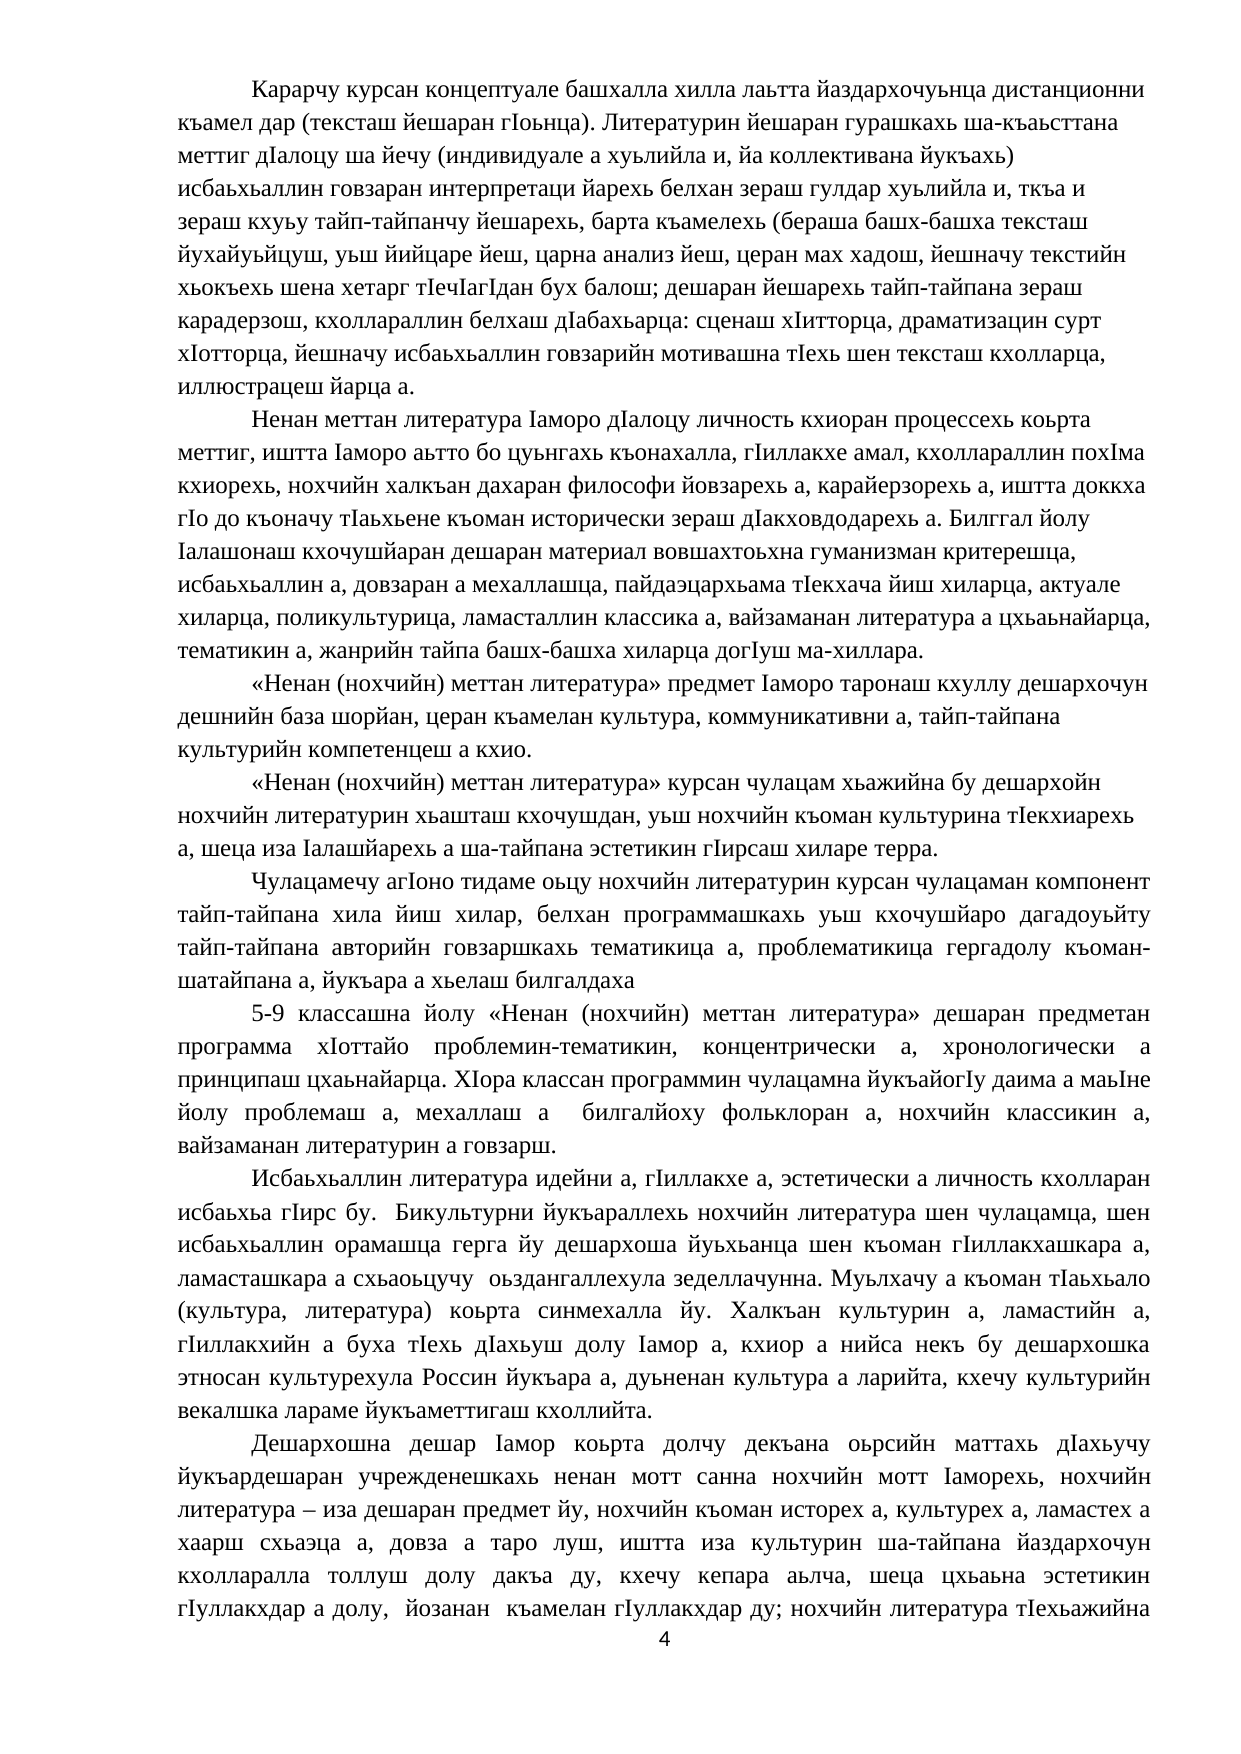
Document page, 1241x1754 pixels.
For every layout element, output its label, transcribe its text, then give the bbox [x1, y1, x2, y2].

text 5-9 классашна йолу «Ненан (нохчийн) меттан литература» дешаран предметан программа хӀоттайо проблемин-тематикин, концентрически а, хронологически а принципаш цхаьнайарца. ХӀора классан программин чулацамна йукъайогӀу даима а маьӀне йолу проблемаш а, мехаллаш а билгалйоху фольклоран а, нохчийн классикин а, вайзаманан литературин а говзарш. [177, 998, 1152, 1159]
subtitle Чулацамечу агӀоно тидаме оьцу нохчийн литературин курсан чулацаман компонент тайп-тайпана хила йиш хилар, белхан программашкахь уьш кхочушйаро дагадоуьйту тайп-тайпана авторийн говзаршкахь тематикица а, проблематикица гергадолу къоман-шатайпана а, йукъара а хьелаш билгалдаха [177, 866, 1152, 994]
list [177, 1428, 1152, 1622]
text «Ненан (нохчийн) меттан литература» предмет Ӏаморо таронаш кхуллу дешархочун дешнийн база шорйан, церан къамелан культура, коммуникативни а, тайп-тайпана культурийн компетенцеш а кхио. [177, 668, 1152, 763]
text «Ненан (нохчийн) меттан литература» курсан чулацам хьажийна бу дешархойн нохчийн литературин хьашташ кхочушдан, уьш нохчийн къоман культурина тӀекхиарехь а, шеца иза Ӏалашйарехь а ша-тайпана эстетикин гӀирсаш хиларе терра. [177, 767, 1152, 862]
text Ненан меттан литература Ӏаморо дӀалоцу личность кхиоран процессехь коьрта меттиг, иштта Ӏаморо аьтто бо цуьнгахь къонахалла, гӀиллакхе амал, кхоллараллин похӀма кхиорехь, нохчийн халкъан дахаран философи йовзарехь а, карайерзорехь а, иштта доккха гӀо до къоначу тӀаьхьене къоман исторически зераш дӀакховдодарехь а. Билггал йолу Ӏалашонаш кхочушйаран дешаран материал вовшахтоьхна гуманизман критерешца, исбаьхьаллин а, довзаран а мехаллашца, пайдаэцархьама тӀекхача йиш хиларца, актуале хиларца, поликультурица, ламасталлин классика а, вайзаманан литература а цхьаьнайарца, тематикин а, жанрийн тайпа башх-башха хиларца догӀуш ма-хиллара. [177, 404, 1152, 664]
text Карарчу курсан концептуале башхалла хилла лаьтта йаздархочуьнца дистанционни къамел дар (тексташ йешаран гӀоьнца). Литературин йешаран гурашкахь ша-къаьсттана меттиг дӀалоцу ша йечу (индивидуале а хуьлийла и, йа коллективана йукъахь) исбаьхьаллин говзаран интерпретаци йарехь белхан зераш гулдар хуьлийла и, ткъа и зераш кхуьу тайп-тайпанчу йешарехь, барта къамелехь (бераша башх-башха тексташ йухайуьйцуш, уьш йийцаре йеш, царна анализ йеш, церан мах хадош, йешначу текстийн хьокъехь шена хетарг тӀечӀагӀдан бух балош; дешаран йешарехь тайп-тайпана зераш карадерзош, кхоллараллин белхаш дӀабахьарца: сценаш хӀитторца, драматизацин сурт хӀотторца, йешначу исбаьхьаллин говзарийн мотивашна тӀехь шен тексташ кхолларца, иллюстрацеш йарца а. [177, 74, 1152, 400]
text Исбаьхьаллин литература идейни а, гӀиллакхе а, эстетически а личность кхолларан исбаьхьа гӀирс бу. Бикультурни йукъараллехь нохчийн литература шен чулацамца, шен исбаьхьаллин орамашца герга йу дешархоша йуьхьанца шен къоман гӀиллакхашкара а, ламасташкара а схьаоьцучу оьздангаллехула зеделлачунна. Муьлхачу а къоман тӀаьхьало (культура, литература) коьрта синмехалла йу. Халкъан культурин а, ламастийн а, гӀиллакхийн а буха тӀехь дӀахьуш долу Ӏамор а, кхиор а нийса некъ бу дешархошка этносан культурехула Россин йукъара а, дуьненан культура а ларийта, кхечу культурийн векалшка лараме йукъаметтигаш кхоллийта. [177, 1163, 1152, 1423]
